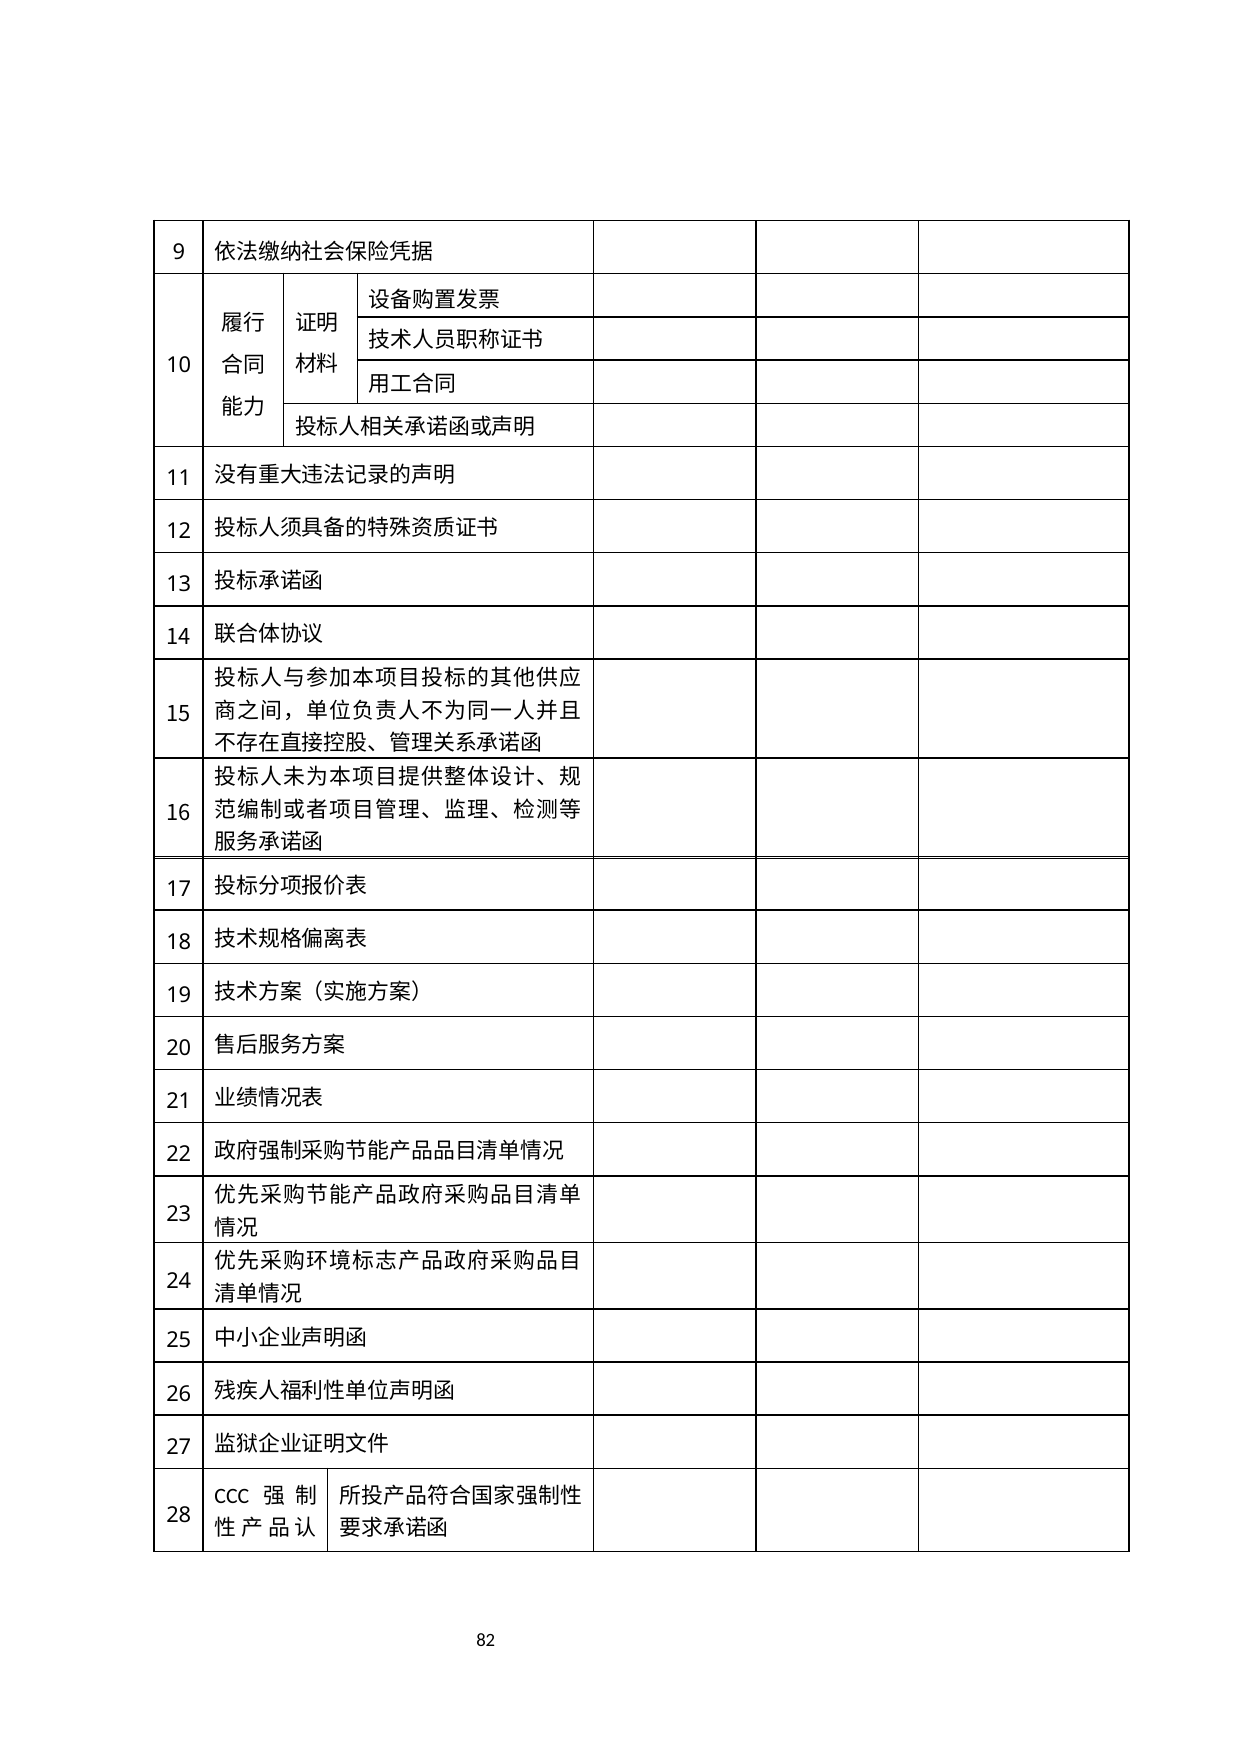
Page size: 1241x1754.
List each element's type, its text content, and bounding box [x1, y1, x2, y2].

table_cell 28 [155, 1469, 202, 1551]
table_cell 20 [155, 1017, 202, 1069]
table_cell [594, 361, 755, 402]
table_cell 履行合同能力 [204, 274, 283, 446]
table_cell [919, 553, 1128, 605]
table_cell [919, 1310, 1128, 1361]
table_cell [757, 500, 918, 552]
table_cell [594, 1363, 755, 1414]
table_cell [757, 361, 918, 402]
table_cell [757, 964, 918, 1016]
table_cell 没有重大违法记录的声明 [204, 447, 593, 499]
table_cell [757, 1177, 918, 1242]
table_cell [919, 607, 1128, 658]
table_cell [919, 660, 1128, 757]
table_cell [594, 500, 755, 552]
table_cell [919, 1469, 1128, 1551]
table_cell 投标人与参加本项目投标的其他供应商之间，单位负责人不为同一人并且不存在直接控股、管理关系承诺函 [204, 660, 593, 757]
table_cell 13 [155, 553, 202, 605]
table_cell [919, 404, 1128, 446]
table_cell 10 [155, 274, 202, 446]
table_cell 21 [155, 1070, 202, 1122]
table_cell [919, 859, 1128, 909]
table_cell [919, 221, 1128, 273]
table_cell [757, 660, 918, 757]
table_cell [757, 1416, 918, 1467]
table_cell 技术人员职称证书 [358, 318, 593, 359]
table_cell [919, 274, 1128, 316]
table_cell 投标分项报价表 [204, 859, 593, 909]
table_cell [594, 221, 755, 273]
table_cell CCC强制性产品认证 [204, 1469, 327, 1551]
table_cell 政府强制采购节能产品品目清单情况 [204, 1123, 593, 1175]
table_cell [594, 1017, 755, 1069]
table_cell [594, 964, 755, 1016]
table_cell 设备购置发票 [358, 274, 593, 316]
table_cell [919, 964, 1128, 1016]
table_cell [594, 911, 755, 962]
table_cell 16 [155, 759, 202, 856]
table_cell [757, 1363, 918, 1414]
table_cell 业绩情况表 [204, 1070, 593, 1122]
table_cell 23 [155, 1177, 202, 1242]
table_cell [919, 1017, 1128, 1069]
table_cell [919, 911, 1128, 962]
table_cell 15 [155, 660, 202, 757]
table_cell [919, 1070, 1128, 1122]
table_cell [757, 221, 918, 273]
table_cell 技术方案（实施方案） [204, 964, 593, 1016]
table_cell [757, 859, 918, 909]
table_cell [594, 1310, 755, 1361]
table_cell 中小企业声明函 [204, 1310, 593, 1361]
table_cell [594, 859, 755, 909]
table_cell 投标承诺函 [204, 553, 593, 605]
table_cell [757, 274, 918, 316]
table_cell 售后服务方案 [204, 1017, 593, 1069]
table_cell [757, 759, 918, 856]
table_cell [757, 607, 918, 658]
table_cell 9 [155, 221, 202, 273]
table_cell 技术规格偏离表 [204, 911, 593, 962]
table_cell [594, 1123, 755, 1175]
table_cell [594, 318, 755, 359]
table_cell [919, 1363, 1128, 1414]
table_cell [594, 1416, 755, 1467]
table_cell 监狱企业证明文件 [204, 1416, 593, 1467]
table_cell [919, 1123, 1128, 1175]
table_cell [919, 500, 1128, 552]
table_cell 24 [155, 1243, 202, 1308]
table_cell 27 [155, 1416, 202, 1467]
table_cell 证明材料 [284, 274, 357, 402]
table_cell 优先采购节能产品政府采购品目清单情况 [204, 1177, 593, 1242]
table_cell [594, 1070, 755, 1122]
table_cell 联合体协议 [204, 607, 593, 658]
table_cell [757, 1123, 918, 1175]
table_cell [919, 1177, 1128, 1242]
table_cell [594, 759, 755, 856]
table_cell 14 [155, 607, 202, 658]
table_cell [919, 1243, 1128, 1308]
table_cell [757, 553, 918, 605]
table_cell [594, 553, 755, 605]
table_cell 投标人相关承诺函或声明 [284, 404, 593, 446]
table_cell [594, 404, 755, 446]
table_cell [594, 607, 755, 658]
table_cell [757, 1469, 918, 1551]
table_cell [594, 660, 755, 757]
table_cell 残疾人福利性单位声明函 [204, 1363, 593, 1414]
table_cell 18 [155, 911, 202, 962]
table_cell 25 [155, 1310, 202, 1361]
table_cell 12 [155, 500, 202, 552]
table_cell [919, 447, 1128, 499]
table_cell 依法缴纳社会保险凭据 [204, 221, 593, 273]
table_cell [757, 1310, 918, 1361]
table_cell [757, 911, 918, 962]
table_cell 所投产品符合国家强制性要求承诺函 [328, 1469, 593, 1551]
table_cell 投标人须具备的特殊资质证书 [204, 500, 593, 552]
table_cell [757, 1017, 918, 1069]
table_cell [594, 274, 755, 316]
table_cell [919, 1416, 1128, 1467]
table_cell 17 [155, 859, 202, 909]
table_cell 26 [155, 1363, 202, 1414]
table_cell [594, 1469, 755, 1551]
table_cell 用工合同 [358, 361, 593, 402]
table_cell [919, 361, 1128, 402]
table_cell [594, 447, 755, 499]
table_cell [594, 1177, 755, 1242]
table_cell [919, 759, 1128, 856]
table_cell [594, 1243, 755, 1308]
table_cell 优先采购环境标志产品政府采购品目清单情况 [204, 1243, 593, 1308]
table_cell [757, 318, 918, 359]
table_cell 19 [155, 964, 202, 1016]
table_cell [919, 318, 1128, 359]
table_cell 11 [155, 447, 202, 499]
table_cell [757, 1243, 918, 1308]
table_cell 投标人未为本项目提供整体设计、规范编制或者项目管理、监理、检测等服务承诺函 [204, 759, 593, 856]
table_cell [757, 447, 918, 499]
table_cell 22 [155, 1123, 202, 1175]
table_cell [757, 1070, 918, 1122]
table_cell [757, 404, 918, 446]
